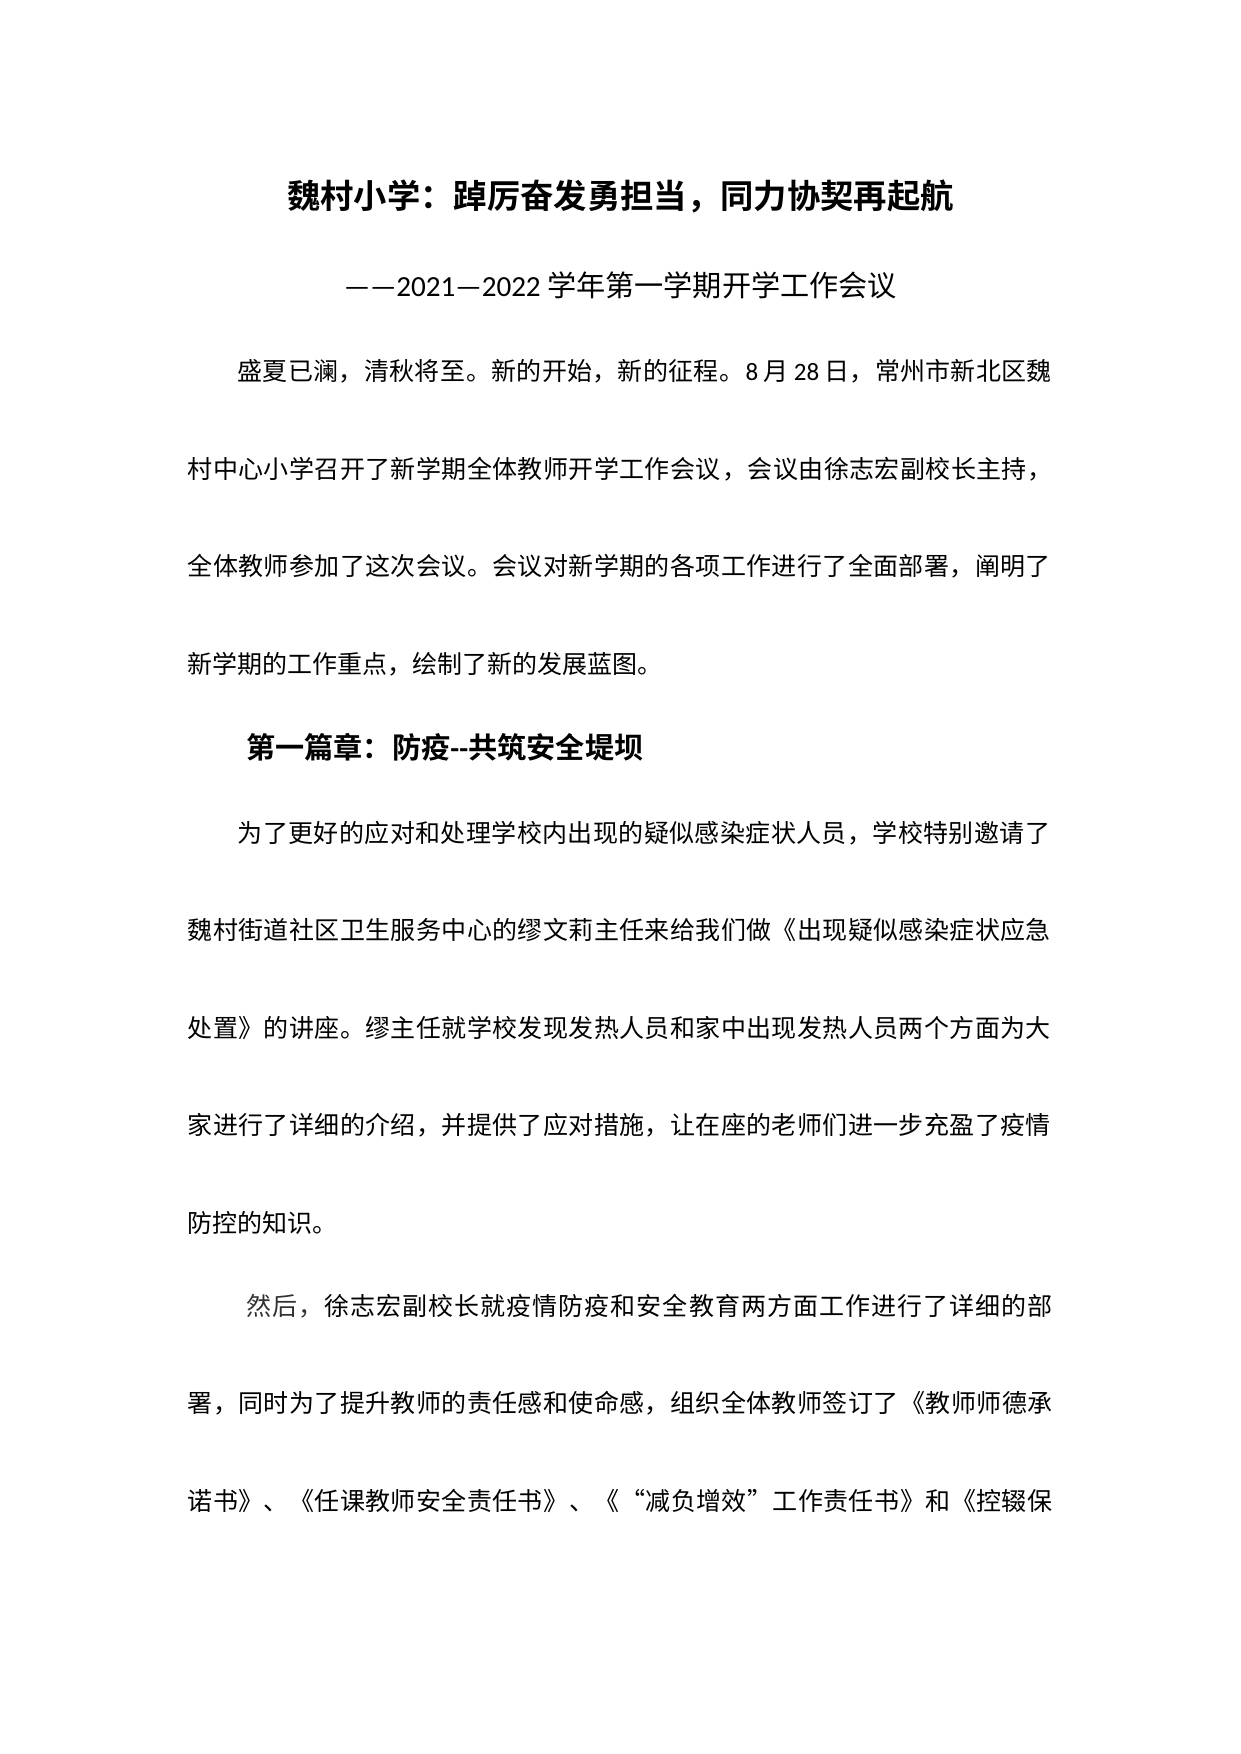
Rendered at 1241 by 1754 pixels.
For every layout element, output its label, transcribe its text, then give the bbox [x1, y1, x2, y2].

text 为了更好的应对和处理学校内出现的疑似感染症状人员，学校特别邀请了魏村街道社区卫生服务中心的缪文莉主任来给我们做《出现疑似感染症状应急处置》的讲座。缪主任就学校发现发热人员和家中出现发热人员两个方面为大家进行了详细的介绍，并提供了应对措施，让在座的老师们进一步充盈了疫情防控的知识。 [187, 799, 1053, 1254]
text 第一篇章：防疫--共筑安全堤坝 [187, 713, 1053, 778]
text 魏村小学：踔厉奋发勇担当，同力协契再起航 [187, 162, 1053, 227]
text ——2021—2022学年第一学期开学工作会议 [187, 251, 1053, 316]
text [187, 1272, 1053, 1532]
text 盛夏已澜，清秋将至。新的开始，新的征程。8月28日，常州市新北区魏村中心小学召开了新学期全体教师开学工作会议，会议由徐志宏副校长主持，全体教师参加了这次会议。会议对新学期的各项工作进行了全面部署，阐明了新学期的工作重点，绘制了新的发展蓝图。 [187, 337, 1053, 695]
